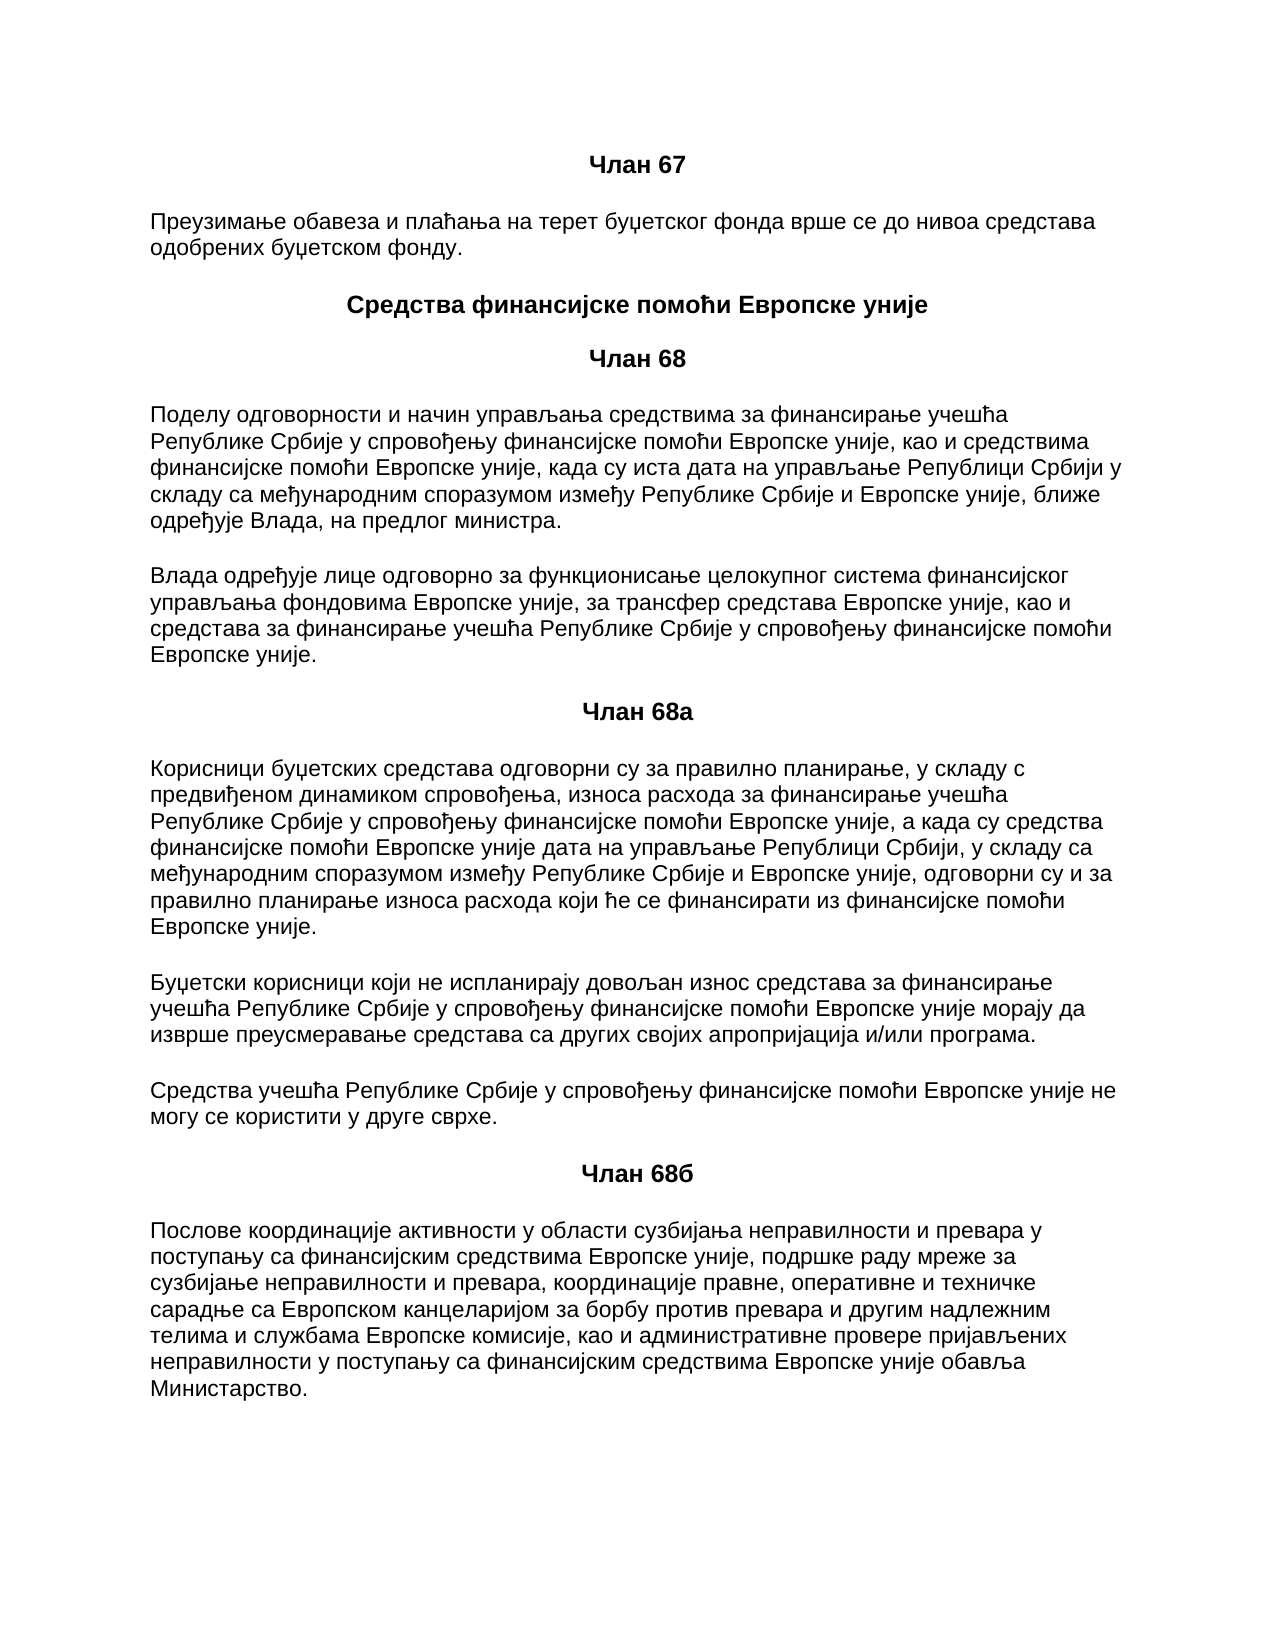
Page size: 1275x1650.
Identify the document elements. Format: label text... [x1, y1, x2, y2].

text Члан 68а [150, 697, 1125, 726]
text Послове координације активности у области сузбијања неправилности и превара у поступању са финансијским средствима Европске уније, подршке раду мреже за сузбијање неправилности и превара, координације правне, оперативне и техничке сарадње са Европском канцеларијом за борбу против превара и другим надлежним телима и службама Европске комисије, као и административне провере пријављених неправилности у поступању са финансијским средствима Европске уније обавља Министарство. [150, 1217, 1125, 1401]
text Преузимање обавеза и плаћања на терет буџетског фонда врше се до нивоа средстава одобрених буџетском фонду. [150, 208, 1125, 261]
text Влада одређује лице одговорно за функционисање целокупног система финансијског управљања фондовима Европске уније, за трансфер средстава Европске уније, као и средстава за финансирање учешћа Републике Србије у спровођењу финансијске помоћи Европске уније. [150, 562, 1125, 668]
text Члан 67 [150, 150, 1125, 179]
text Члан 68 [150, 343, 1125, 372]
text Средства финансијске помоћи Европске уније [150, 290, 1125, 318]
text Корисници буџетских средстава одговорни су за правилно планирање, у складу с предвиђеном динамиком спровођења, износа расхода за финансирање учешћа Републике Србије у спровођењу финансијске помоћи Европске уније, а када су средства финансијске помоћи Европске уније дата на управљање Републици Србији, у складу са међународним споразумом између Републике Србије и Европске уније, одговорни су и за правилно планирање износа расхода који ће се финансирати из финансијске помоћи Европске уније. [150, 755, 1125, 939]
text Члан 68б [150, 1159, 1125, 1187]
text Поделу одговорности и начин управљања средствима за финансирање учешћа Републике Србије у спровођењу финансијске помоћи Европске уније, као и средствима финансијске помоћи Европске уније, када су иста дата на управљање Републици Србији у складу са међународним споразумом између Републике Србије и Европске уније, ближе одређује Влада, на предлог министра. [150, 401, 1125, 533]
text Средства учешћа Републике Србије у спровођењу финансијске помоћи Европске уније не могу се користити у друге сврхе. [150, 1077, 1125, 1129]
text Буџетски корисници који не испланирају довољан износ средстава за финансирање учешћа Републике Србије у спровођењу финансијске помоћи Европске уније морају да изврше преусмеравање средстава са других својих апропријација и/или програма. [150, 968, 1125, 1048]
